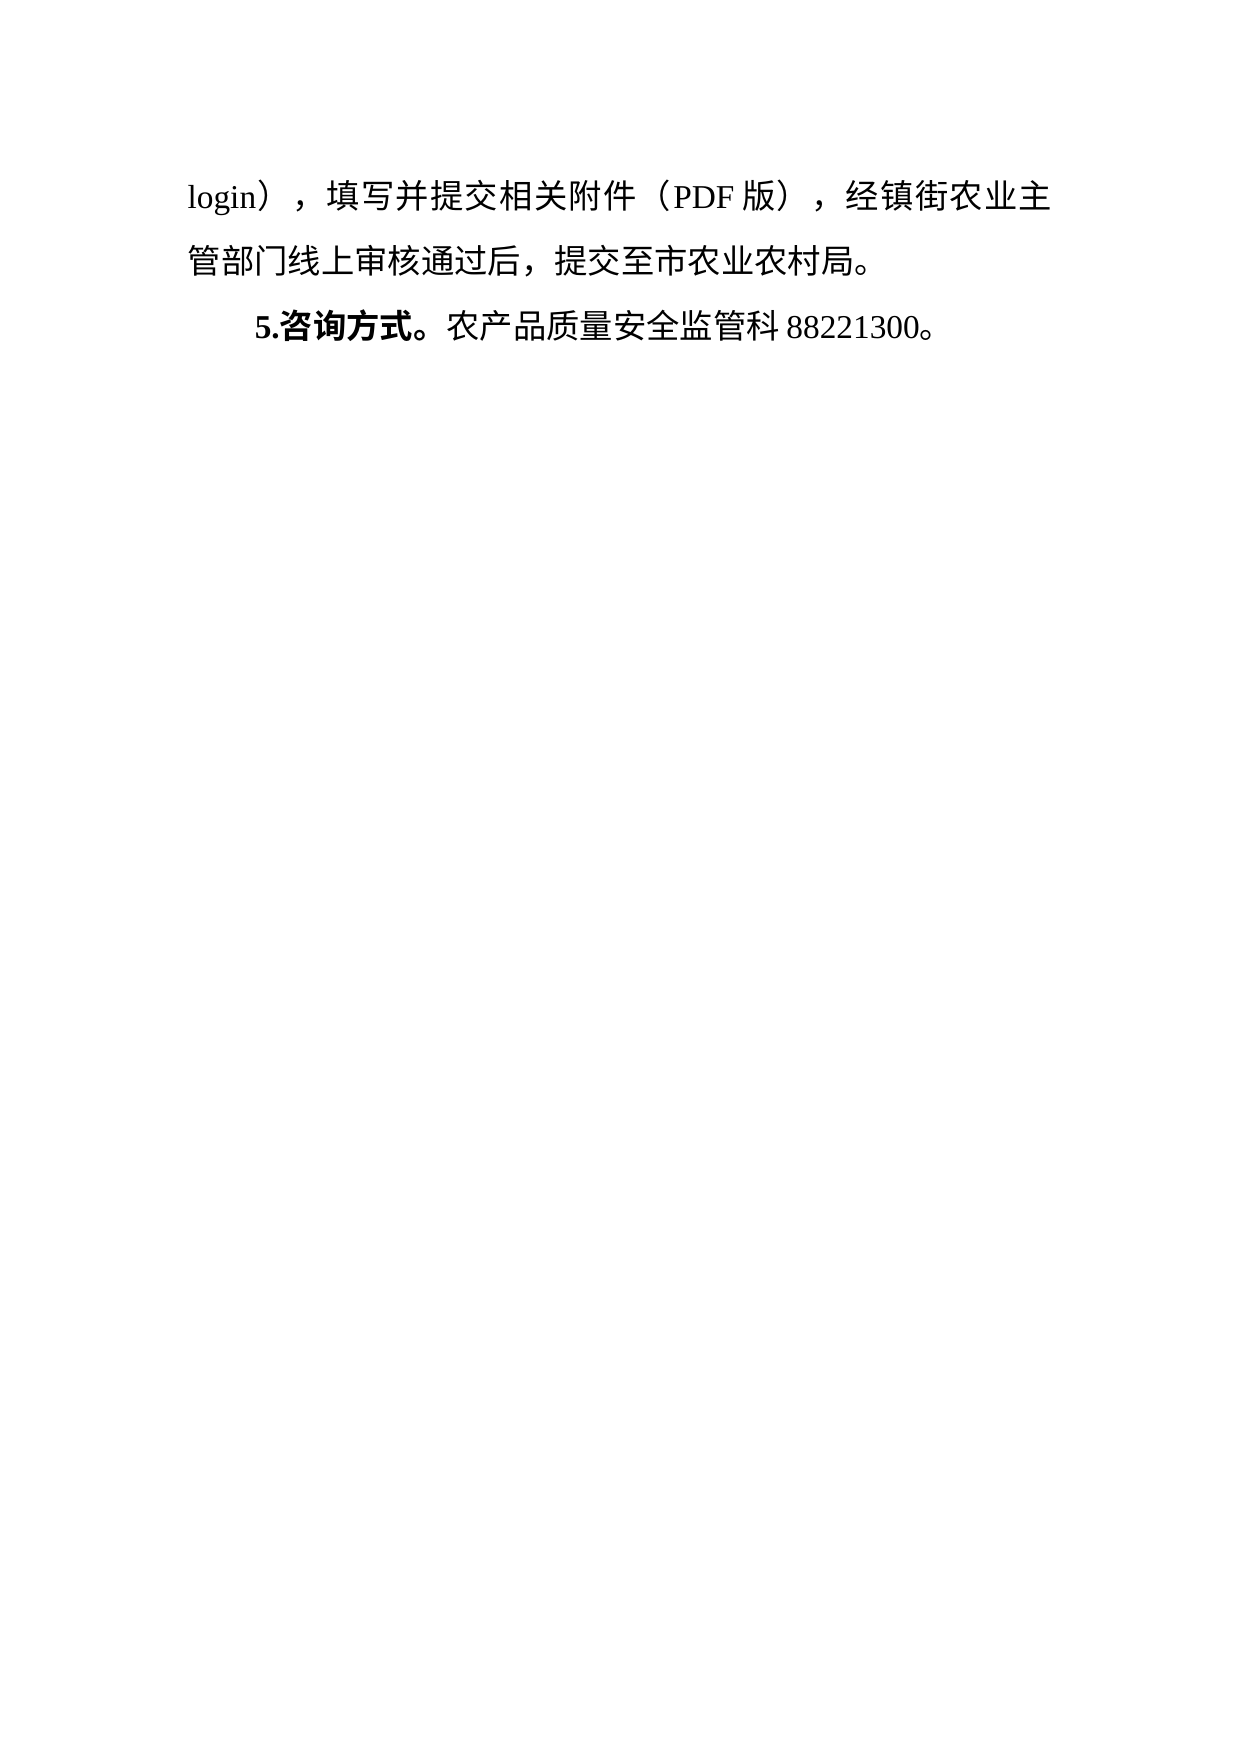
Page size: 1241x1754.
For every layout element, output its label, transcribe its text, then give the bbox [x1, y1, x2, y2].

list 5.咨询方式。农产品质量安全监管科88221300。 [187, 292, 1053, 357]
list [187, 162, 1053, 292]
